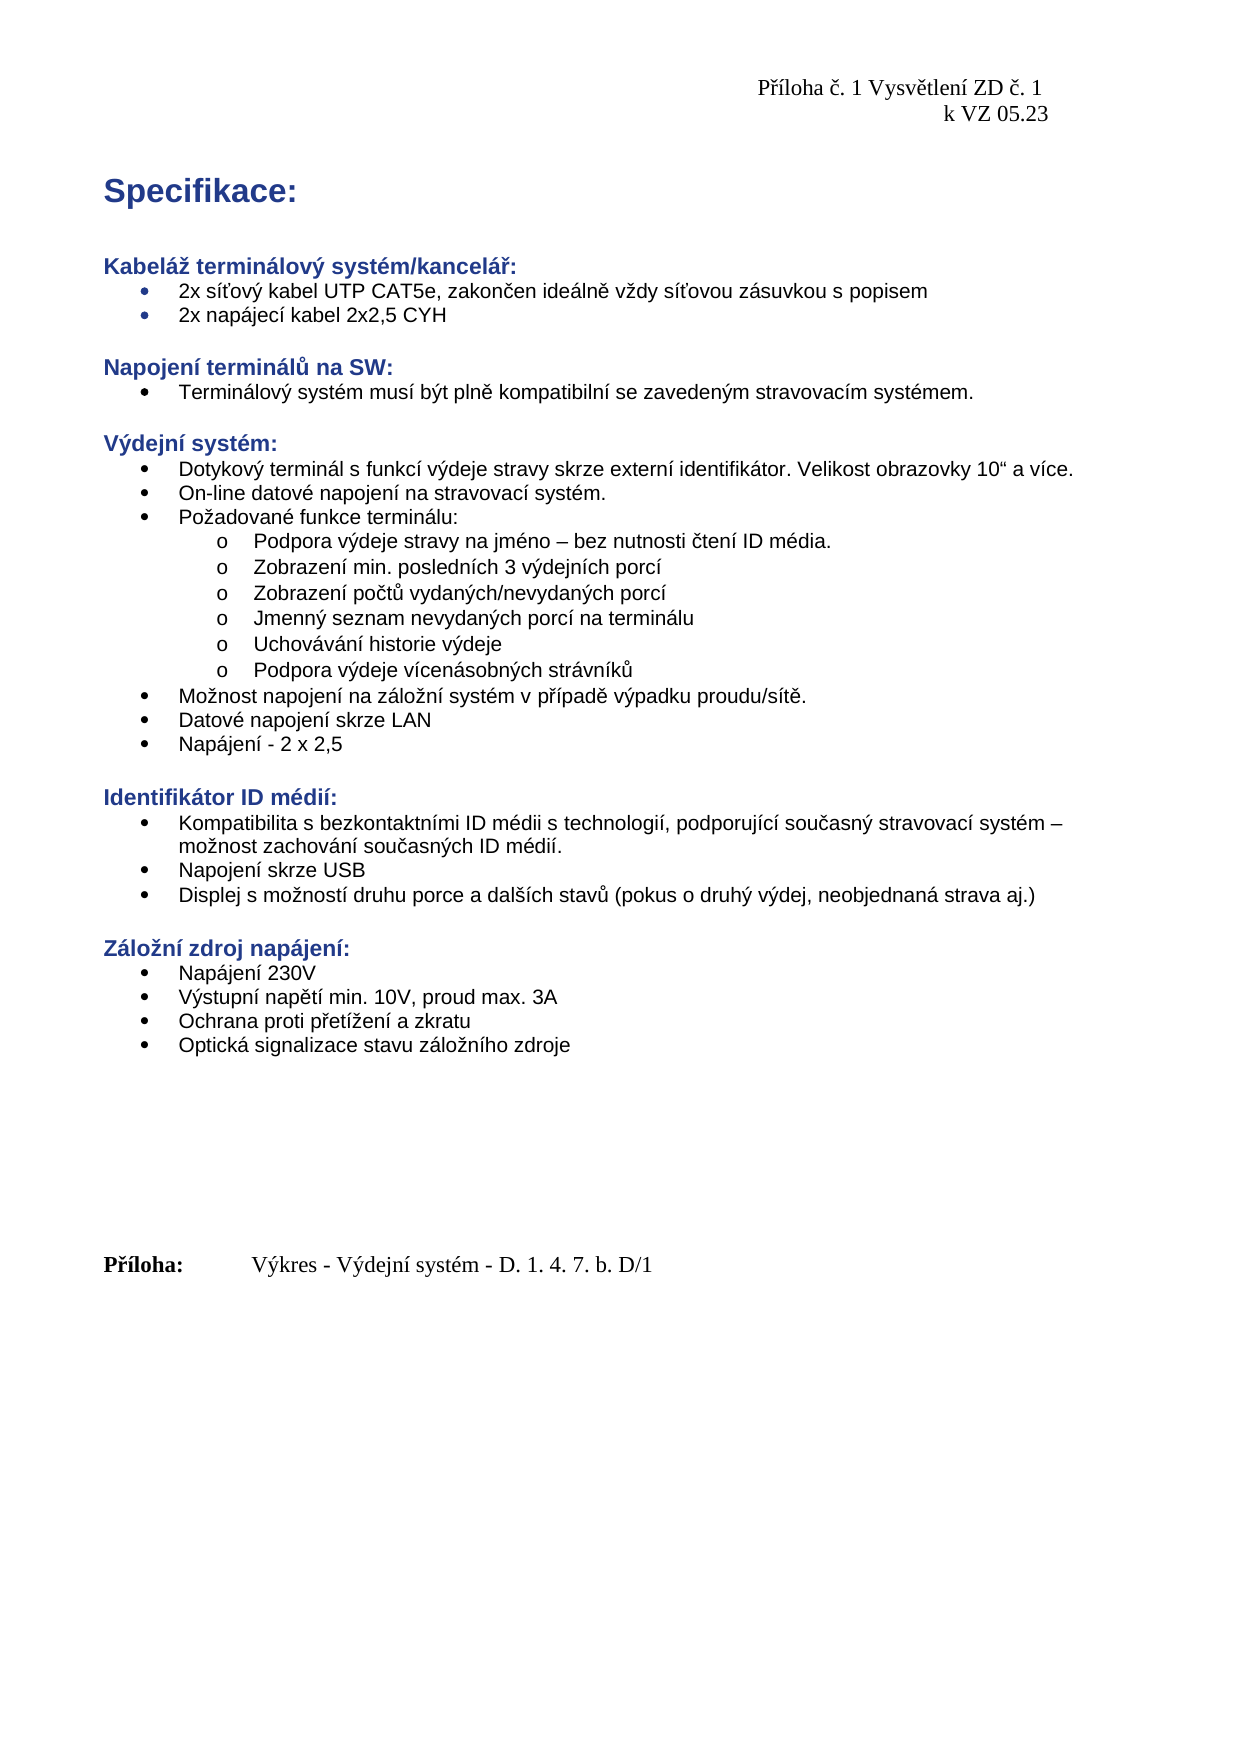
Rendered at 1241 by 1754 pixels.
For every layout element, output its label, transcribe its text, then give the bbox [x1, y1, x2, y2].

list Ochrana proti přetížení a zkratu [141, 1009, 1122, 1033]
list 2x síťový kabel UTP CAT5e, zakončen ideálně vždy síťovou zásuvkou s popisem [141, 279, 1122, 303]
text Výdejní systém: [103, 430, 1122, 457]
list Zobrazení min. posledních 3 výdejních porcí [216, 554, 1122, 580]
list On-line datové napojení na stravovací systém. [141, 481, 1122, 505]
list Požadované funkce terminálu: [141, 505, 1122, 529]
list Optická signalizace stavu záložního zdroje [141, 1033, 1122, 1057]
list Možnost napojení na záložní systém v případě výpadku proudu/sítě. [141, 684, 1122, 708]
text Záložní zdroj napájení: [103, 934, 1122, 961]
list Podpora výdeje vícenásobných strávníků [216, 658, 1122, 684]
text Kabeláž terminálový systém/kancelář: [103, 253, 1122, 279]
list Napájení - 2 x 2,5 [141, 732, 1122, 756]
list Podpora výdeje stravy na jméno – bez nutnosti čtení ID média. [216, 529, 1122, 554]
list Datové napojení skrze LAN [141, 708, 1122, 732]
text Napojení terminálů na SW: [103, 353, 1122, 380]
list 2x napájecí kabel 2x2,5 CYH [141, 303, 1122, 327]
list Zobrazení počtů vydaných/nevydaných porcí [216, 580, 1122, 606]
list Dotykový terminál s funkcí výdeje stravy skrze externí identifikátor. Velikost obrazovky 10“ a více. [141, 457, 1122, 481]
text Specifikace: [103, 171, 1122, 253]
list Napojení skrze USB [141, 858, 1122, 882]
text Identifikátor ID médií: [103, 784, 1122, 810]
list Displej s možností druhu porce a dalších stavů (pokus o druhý výdej, neobjednaná strava aj.) [141, 882, 1122, 906]
list Napájení 230V [141, 961, 1122, 985]
list Jmenný seznam nevydaných porcí na terminálu [216, 606, 1122, 632]
list Kompatibilita s bezkontaktními ID médii s technologií, podporující současný stravovací systém – možnost zachování současných ID médií. [141, 810, 1122, 858]
list Uchovávání historie výdeje [216, 632, 1122, 658]
list Terminálový systém musí být plně kompatibilní se zavedeným stravovacím systémem. [141, 380, 1122, 404]
list Výstupní napětí min. 10V, proud max. 3A [141, 985, 1122, 1009]
text Příloha: Výkres - Výdejní systém - D. 1. 4. 7. b. D/1 [103, 1251, 1122, 1277]
